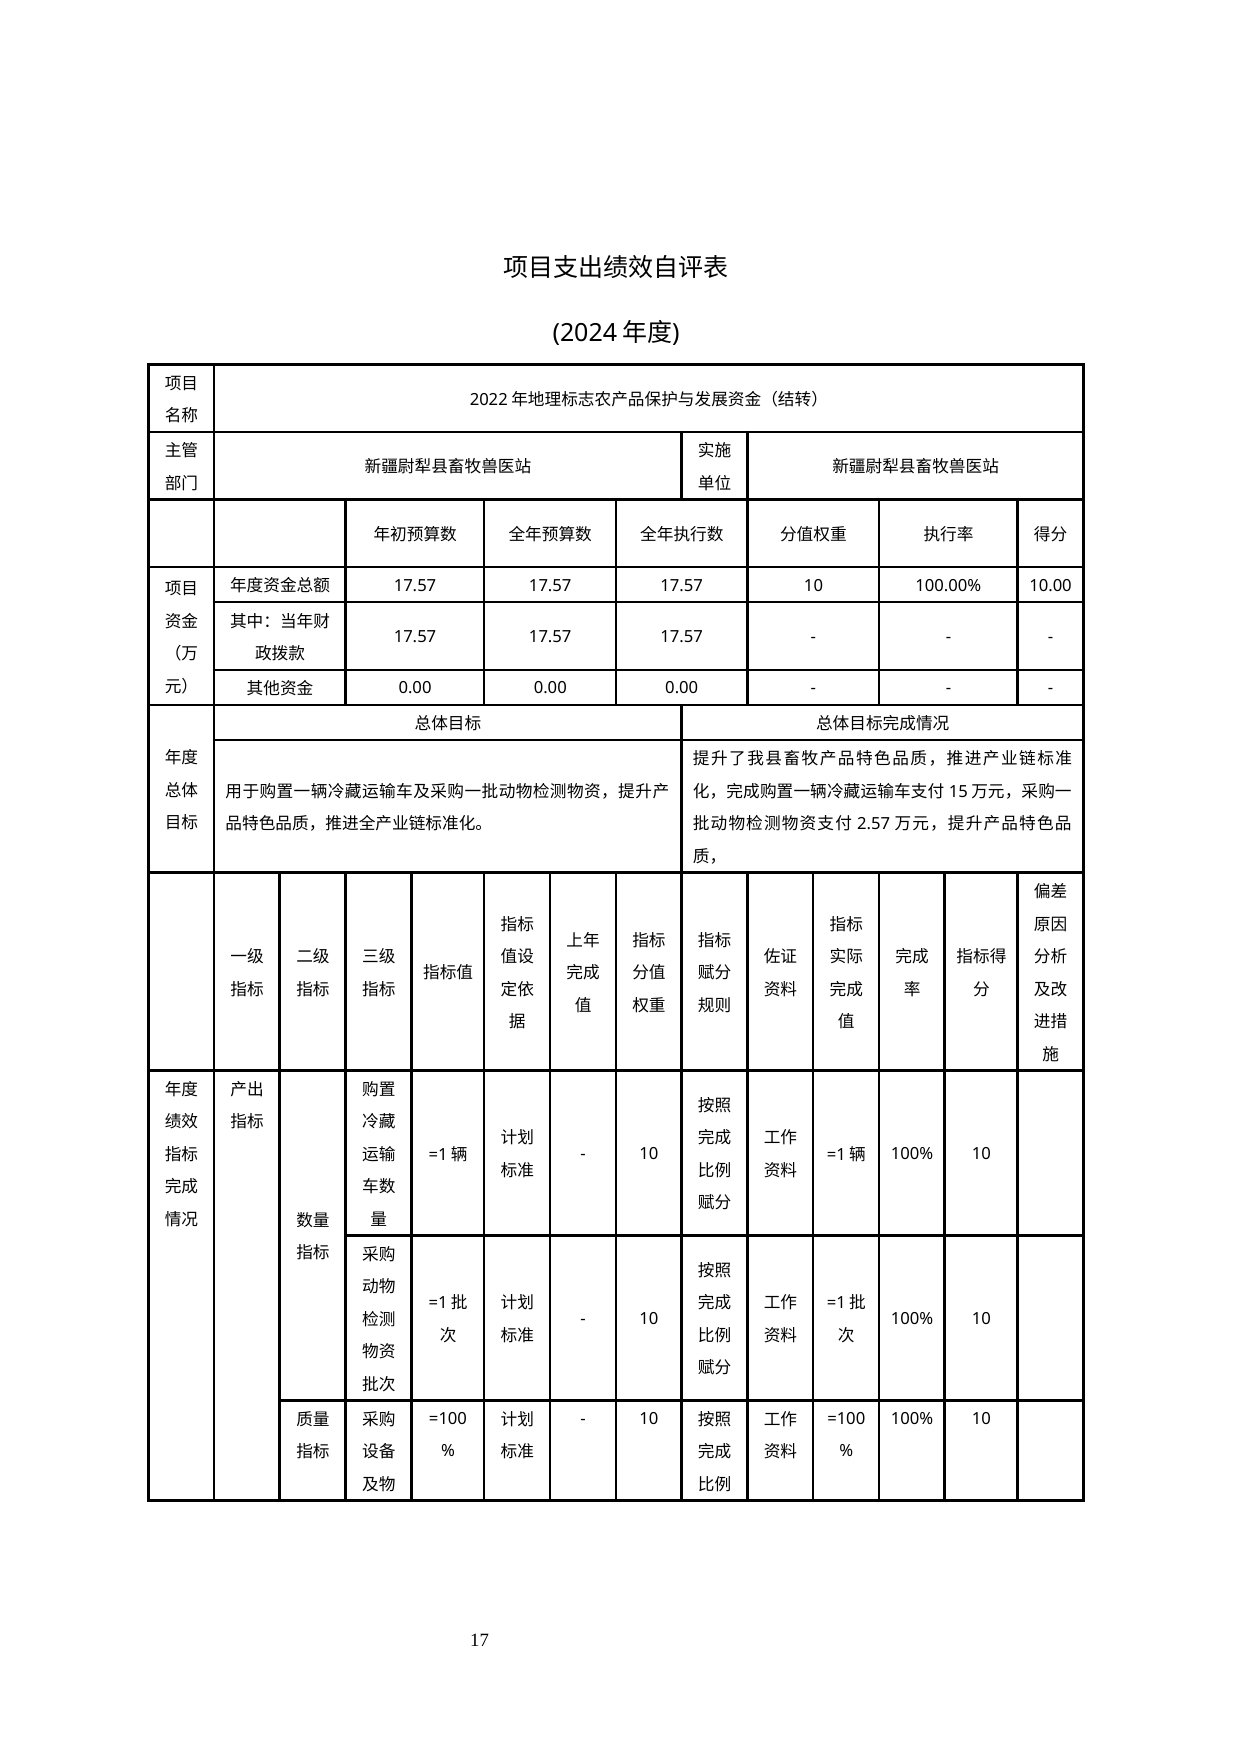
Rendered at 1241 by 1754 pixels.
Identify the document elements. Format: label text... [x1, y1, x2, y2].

table_cell 10 [617, 1237, 680, 1399]
table_cell 完成率 [880, 874, 943, 1069]
table_cell 按照完成比例赋分 [683, 1402, 746, 1499]
table_cell - [749, 671, 878, 703]
table_cell [1019, 1402, 1082, 1499]
table_cell 新疆尉犁县畜牧兽医站 [215, 433, 680, 498]
table_cell 指标值设定依据 [485, 874, 549, 1069]
table_cell 年度总体目标 [150, 706, 213, 871]
table_cell 2022年地理标志农产品保护与发展资金（结转） [215, 366, 1082, 431]
table_cell - [551, 1402, 615, 1499]
table_cell 17.57 [617, 603, 746, 668]
table_cell 实施单位 [683, 433, 746, 498]
table_cell - [1019, 671, 1082, 703]
table_cell 新疆尉犁县畜牧兽医站 [749, 433, 1082, 498]
table_cell 指标得分 [946, 874, 1016, 1069]
table_cell 分值权重 [749, 501, 878, 566]
table_cell 指标值 [413, 874, 483, 1069]
table_cell - [551, 1072, 615, 1234]
table_cell 计划标准 [485, 1402, 549, 1499]
table_cell 17.57 [485, 603, 615, 668]
table_cell =1辆 [413, 1072, 483, 1234]
table_cell 指标分值权重 [617, 874, 680, 1069]
table_cell 二级指标 [281, 874, 344, 1069]
table_cell 17.57 [347, 568, 483, 601]
table_cell 得分 [1019, 501, 1082, 566]
table_cell 产出指标 [215, 1072, 278, 1499]
table_cell 佐证资料 [749, 874, 812, 1069]
table_cell 10.00 [1019, 568, 1082, 601]
table_cell 一级指标 [215, 874, 278, 1069]
table_cell =1批次 [413, 1237, 483, 1399]
table_cell 购置冷藏运输车数量 [347, 1072, 410, 1234]
table_cell [150, 501, 213, 566]
table_cell 10 [946, 1072, 1016, 1234]
table_cell 全年预算数 [485, 501, 615, 566]
table_cell =1批次 [814, 1237, 878, 1399]
table_cell - [749, 603, 878, 668]
table_cell 项目名称 [150, 366, 213, 431]
table_cell 项目资金 （万元） [150, 568, 213, 703]
table_cell 17.57 [617, 568, 746, 601]
table_cell 工作资料 [749, 1237, 812, 1399]
table_cell 总体目标完成情况 [683, 706, 1082, 739]
table_cell 质量指标 [281, 1402, 344, 1499]
table_cell 用于购置一辆冷藏运输车及采购一批动物检测物资，提升产品特色品质，推进全产业链标准化。 [215, 741, 680, 871]
table_cell 计划标准 [485, 1072, 549, 1234]
table_cell 三级指标 [347, 874, 410, 1069]
table_cell 10 [749, 568, 878, 601]
table_cell 偏差原因分析及改进措施 [1019, 874, 1082, 1069]
table_cell 17.57 [347, 603, 483, 668]
table_cell 100.00% [880, 568, 1016, 601]
table_cell 10 [946, 1402, 1016, 1499]
table_cell 100% [880, 1402, 943, 1499]
table_cell 年度绩效指标完成情况 [150, 1072, 213, 1499]
table_cell 上年完成值 [551, 874, 615, 1069]
table_cell - [880, 603, 1016, 668]
table_cell 0.00 [617, 671, 746, 703]
table_cell 10 [946, 1237, 1016, 1399]
table_cell [215, 501, 344, 566]
table_cell =1辆 [814, 1072, 878, 1234]
table_cell 按照完成比例赋分 [683, 1072, 746, 1234]
table_cell 10 [617, 1072, 680, 1234]
table_cell 按照完成比例赋分 [683, 1237, 746, 1399]
table_cell 100% [880, 1072, 943, 1234]
table_cell 指标实际完成值 [814, 874, 878, 1069]
table_cell 采购动物检测物资批次 [347, 1237, 410, 1399]
table_cell 工作资料 [749, 1402, 812, 1499]
table_cell [1019, 1072, 1082, 1234]
table_cell 10 [617, 1402, 680, 1499]
table_cell 工作资料 [749, 1072, 812, 1234]
table_cell 提升了我县畜牧产品特色品质，推进产业链标准化，完成购置一辆冷藏运输车支付15万元，采购一批动物检测物资支付2.57万元，提升产品特色品质， [683, 741, 1082, 871]
table_cell 计划标准 [485, 1237, 549, 1399]
table_cell 全年执行数 [617, 501, 746, 566]
table_cell 执行率 [880, 501, 1016, 566]
table_cell [1019, 1237, 1082, 1399]
table_header 项目支出绩效自评表 [148, 233, 1083, 298]
table_cell 年度资金总额 [215, 568, 344, 601]
table_cell - [1019, 603, 1082, 668]
table_cell 指标赋分规则 [683, 874, 746, 1069]
table_cell (2024年度) [148, 298, 1083, 363]
table_cell 主管部门 [150, 433, 213, 498]
table_cell 0.00 [485, 671, 615, 703]
table_cell 总体目标 [215, 706, 680, 739]
table_cell =100% [814, 1402, 878, 1499]
table_cell [150, 874, 213, 1069]
table_cell 100% [880, 1237, 943, 1399]
table_cell 其他资金 [215, 671, 344, 703]
table_cell 0.00 [347, 671, 483, 703]
table_cell 其中：当年财政拨款 [215, 603, 344, 668]
table_cell - [551, 1237, 615, 1399]
table_cell 年初预算数 [347, 501, 483, 566]
table_cell 17.57 [485, 568, 615, 601]
table_cell 采购设备及物资质量合格率 [347, 1402, 410, 1499]
table_cell - [880, 671, 1016, 703]
table_cell =100% [413, 1402, 483, 1499]
table_cell 数量指标 [281, 1072, 344, 1399]
